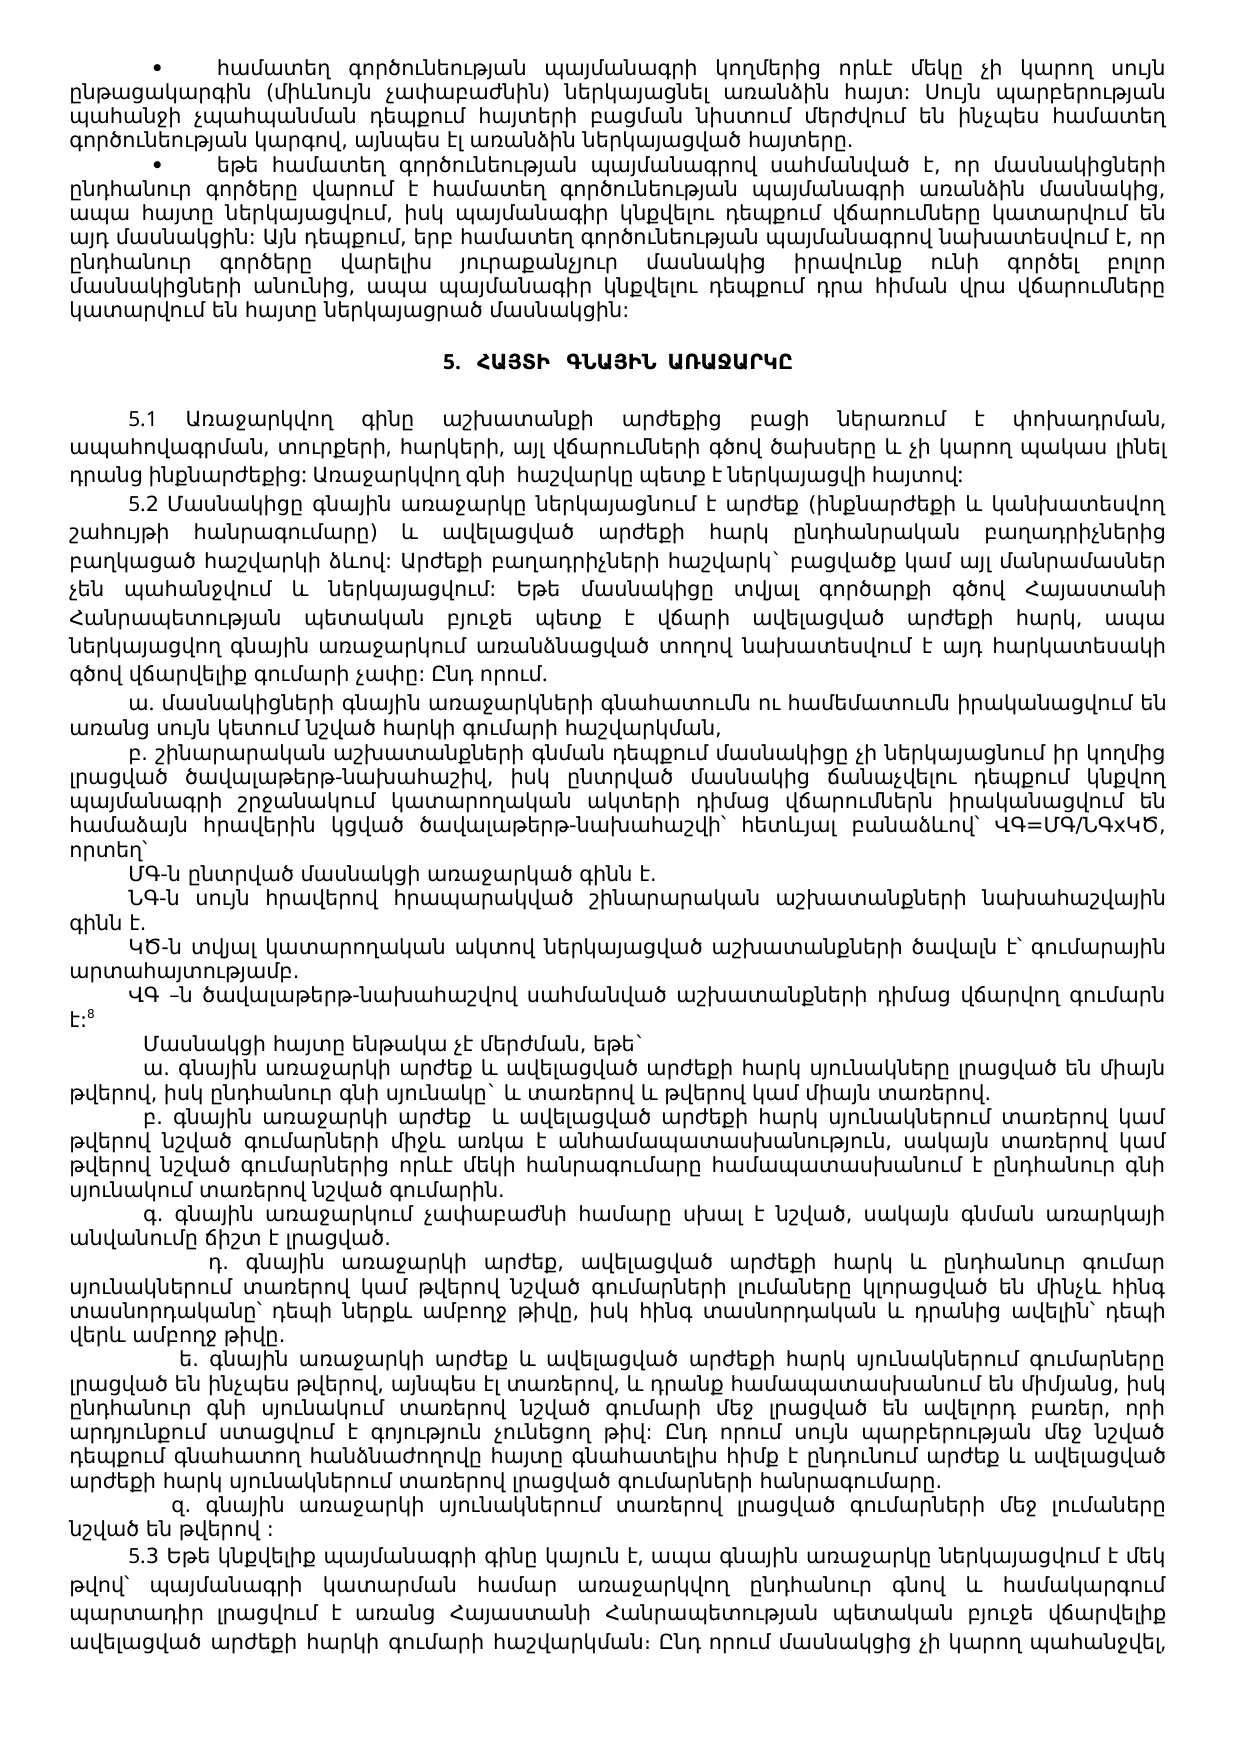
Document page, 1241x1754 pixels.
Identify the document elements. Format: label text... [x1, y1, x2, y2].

list եթե համատեղ գործունեության պայմանագրով սահմանված է, որ մասնակիցների ընդհանուր գործերը վարում է համատեղ գործունեության պայմանագրի առանձին մասնակից, ապա հայտը ներկայացվում, իսկ պայմանագիր կնքվելու դեպքում վճարումները կատարվում են այդ մասնակցին: Այն դեպքում, երբ համատեղ գործունեության պայմանագրով նախատեսվում է, որ ընդհանուր գործերը վարելիս յուրաքանչյուր մասնակից իրավունք ունի գործել բոլոր մասնակիցների անունից, ապա պայմանագիր կնքվելու դեպքում դրա հիման վրա վճարումները կատարվում են հայտը ներկայացրած մասնակցին: [69, 153, 1167, 322]
text Մասնակցի հայտը ենթակա չէ մերժման, եթե` [69, 1032, 1167, 1056]
text ՆԳ-ն սույն հրավերով հրապարակված շինարարական աշխատանքների նախահաշվային գինն է. [69, 886, 1167, 935]
text ա. գնային առաջարկի արժեք և ավելացված արժեքի հարկ սյունակները լրացված են միայն թվերով, իսկ ընդհանուր գնի սյունակը` և տառերով և թվերով կամ միայն տառերով. [69, 1056, 1167, 1105]
text ե. գնային առաջարկի արժեք և ավելացված արժեքի հարկ սյունակներում գումարները լրացված են ինչպես թվերով, այնպես էլ տառերով, և դրանք համապատասխանում են միմյանց, իսկ ընդհանուր գնի սյունակում տառերով նշված գումարի մեջ լրացված են ավելորդ բառեր, որի արդյունքում ստացվում է գոյություն չունեցող թիվ: Ընդ որում սույն պարբերության մեջ նշված դեպքում գնահատող հանձնաժողովը հայտը գնահատելիս հիմք է ընդունում արժեք և ավելացված արժեքի հարկ սյունակներում տառերով լրացված գումարների հանրագումարը. [69, 1347, 1167, 1493]
text ԿԾ-ն տվյալ կատարողական ակտով ներկայացված աշխատանքների ծավալն է՝ գումարային արտահայտությամբ. [69, 935, 1167, 983]
list համատեղ գործունեության պայմանագրի կողմերից որևէ մեկը չի կարող սույն ընթացակարգին (միևնույն չափաբաժնին) ներկայացնել առանձին հայտ: Սույն պարբերության պահանջի չպահպանման դեպքում հայտերի բացման նիստում մերժվում են ինչպես համատեղ գործունեության կարգով, այնպես էլ առանձին ներկայացված հայտերը. [69, 56, 1167, 153]
text 5.2 Մասնակիցը գնային առաջարկը ներկայացնում է արժեք (ինքնարժեքի և կանխատեսվող շահույթի հանրագումարը) և ավելացված արժեքի հարկ ընդհանրական բաղադրիչներից բաղկացած հաշվարկի ձևով: Արժեքի բաղադրիչների հաշվարկ` բացվածք կամ այլ մանրամասներ չեն պահանջվում և ներկայացվում: Եթե մասնակիցը տվյալ գործարքի գծով Հայաստանի Հանրապետության պետական բյուջե պետք է վճարի ավելացված արժեքի հարկ, ապա ներկայացվող գնային առաջարկում առանձնացված տողով նախատեսվում է այդ հարկատեսակի գծով վճարվելիք գումարի չափը: Ընդ որում. [69, 489, 1167, 688]
text զ. գնային առաջարկի սյունակներում տառերով լրացված գումարների մեջ լումաները նշված են թվերով : [69, 1493, 1167, 1542]
text ՎԳ –ն ծավալաթերթ-նախահաշվով սահմանված աշխատանքների դիմաց վճարվող գումարն է:8 [69, 983, 1167, 1032]
text ա. մասնակիցների գնային առաջարկների գնահատումն ու համեմատումն իրականացվում են առանց սույն կետում նշված հարկի գումարի հաշվարկման, [69, 688, 1167, 741]
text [69, 1542, 1167, 1655]
text դ. գնային առաջարկի արժեք, ավելացված արժեքի հարկ և ընդհանուր գումար սյունակներում տառերով կամ թվերով նշված գումարների լումաները կլորացված են մինչև հինգ տասնորդականը՝ դեպի ներքև ամբողջ թիվը, իսկ հինգ տասնորդական և դրանից ավելին՝ դեպի վերև ամբողջ թիվը. [69, 1250, 1167, 1347]
text 5.1 Առաջարկվող գինը աշխատանքի արժեքից բացի ներառում է փոխադրման, ապահովագրման, տուրքերի, հարկերի, այլ վճարումների գծով ծախսերը և չի կարող պակաս լինել դրանց ինքնարժեքից: Առաջարկվող գնի հաշվարկը պետք է ներկայացվի հայտով: [69, 404, 1167, 489]
text բ. շինարարական աշխատանքների գնման դեպքում մասնակիցը չի ներկայացնում իր կողմից լրացված ծավալաթերթ-նախահաշիվ, իսկ ընտրված մասնակից ճանաչվելու դեպքում կնքվող պայմանագրի շրջանակում կատարողական ակտերի դիմաց վճարումներն իրականացվում են համաձայն հրավերին կցված ծավալաթերթ-նախահաշվի՝ հետևյալ բանաձևով՝ ՎԳ=ՄԳ/ՆԳxԿԾ, որտեղ՝ [69, 741, 1167, 862]
text բ. գնային առաջարկի արժեք և ավելացված արժեքի հարկ սյունակներում տառերով կամ թվերով նշված գումարների միջև առկա է անհամապատասխանություն, սակայն տառերով կամ թվերով նշված գումարներից որևէ մեկի հանրագումարը համապատասխանում է ընդհանուր գնի սյունակում տառերով նշված գումարին. [69, 1105, 1167, 1202]
text 5. ՀԱՅՏԻ ԳՆԱՅԻՆ ԱՌԱՋԱՐԿԸ [69, 347, 1167, 375]
text գ. գնային առաջարկում չափաբաժնի համարը սխալ է նշված, սակայն գնման առարկայի անվանումը ճիշտ է լրացված. [69, 1202, 1167, 1250]
text ՄԳ-ն ընտրված մասնակցի առաջարկած գինն է. [69, 862, 1167, 886]
